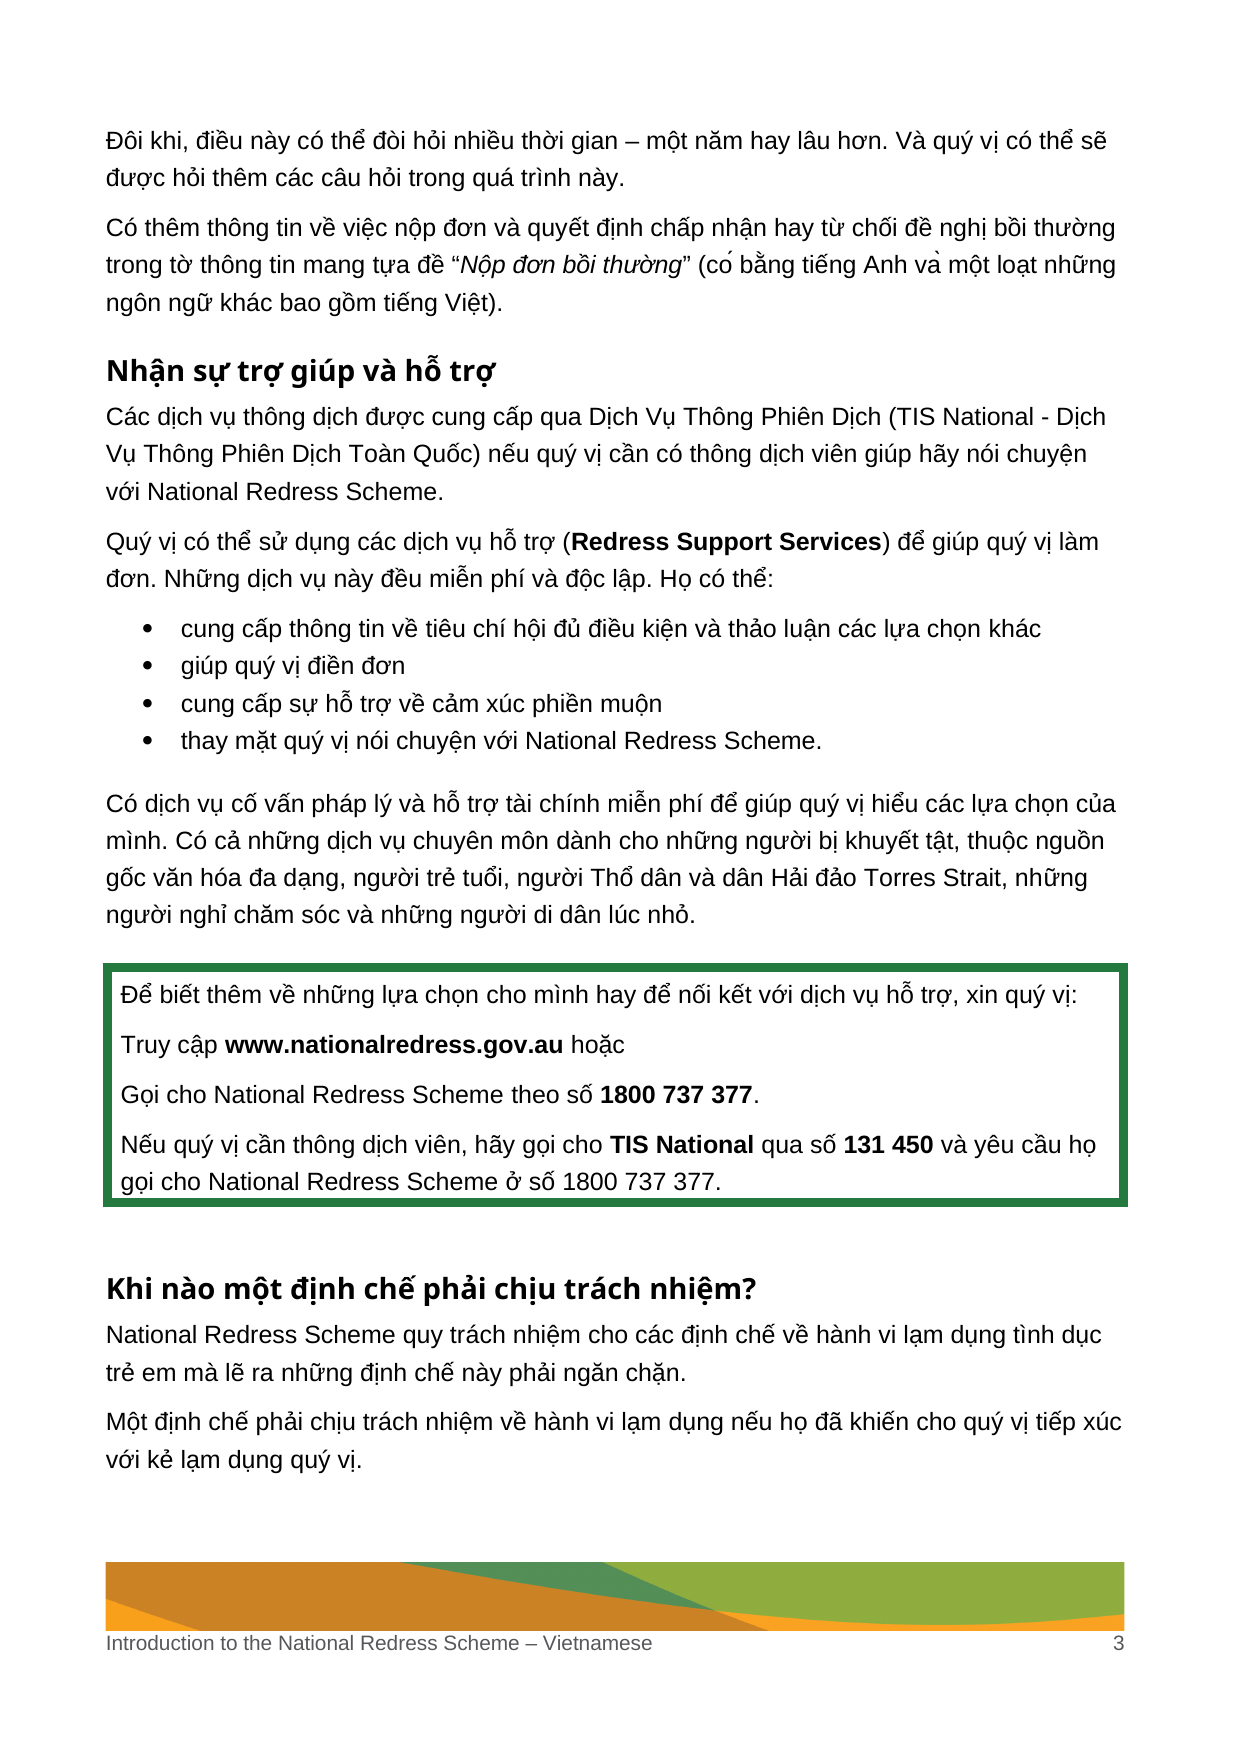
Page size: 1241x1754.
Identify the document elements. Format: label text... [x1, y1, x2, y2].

text Để biết thêm về những lựa chọn cho mình hay để nối kết với dịch vụ hỗ trợ, xin quý vị: [112, 972, 1119, 1009]
subtitle Khi nào một định chế phải chịu trách nhiệm? [106, 1228, 1125, 1308]
text Đôi khi, điều này có thể đòi hỏi nhiều thời gian – một năm hay lâu hơn. Và quý vị có thể sẽ được hỏi thêm các câu hỏi trong quá trình này. [106, 126, 1125, 192]
text Các dịch vụ thông dịch được cung cấp qua Dịch Vụ Thông Phiên Dịch (TIS National - Dịch Vụ Thông Phiên Dịch Toàn Quốc) nếu quý vị cần có thông dịch viên giúp hãy nói chuyện với National Redress Scheme. [106, 402, 1125, 506]
text Có thêm thông tin về việc nộp đơn và quyết định chấp nhận hay từ chối đề nghị bồi thường trong tờ thông tin mang tựa đề “Nộp đơn bồi thường” (có bằng tiếng Anh và một loạt những ngôn ngữ khác bao gồm tiếng Việt). [106, 213, 1125, 316]
text Có dịch vụ cố vấn pháp lý và hỗ trợ tài chính miễn phí để giúp quý vị hiểu các lựa chọn của mình. Có cả những dịch vụ chuyên môn dành cho những người bị khuyết tật, thuộc nguồn gốc văn hóa đa dạng, người trẻ tuổi, người Thổ dân và dân Hải đảo Torres Strait, những người nghỉ chăm sóc và những người di dân lúc nhỏ. [106, 789, 1125, 929]
picture [105, 1562, 1125, 1631]
list giúp quý vị điền đơn [143, 651, 1125, 680]
subtitle Nhận sự trợ giúp và hỗ trợ [106, 350, 1125, 390]
text Truy cập www.nationalredress.gov.au hoặc [112, 1013, 1119, 1059]
text National Redress Scheme quy trách nhiệm cho các định chế về hành vi lạm dụng tình dục trẻ em mà lẽ ra những định chế này phải ngăn chặn. [106, 1320, 1125, 1386]
list thay mặt quý vị nói chuyện với National Redress Scheme. [143, 726, 1125, 755]
text Một định chế phải chịu trách nhiệm về hành vi lạm dụng nếu họ đã khiến cho quý vị tiếp xúc với kẻ lạm dụng quý vị. [106, 1407, 1125, 1473]
text Gọi cho National Redress Scheme theo số 1800 737 377. [112, 1062, 1119, 1109]
text Quý vị có thể sử dụng các dịch vụ hỗ trợ (Redress Support Services) để giúp quý vị làm đơn. Những dịch vụ này đều miễn phí và độc lập. Họ có thể: [106, 527, 1125, 593]
text Nếu quý vị cần thông dịch viên, hãy gọi cho TIS National qua số 131 450 và yêu cầu họ gọi cho National Redress Scheme ở số 1800 737 377. [112, 1112, 1119, 1198]
list cung cấp sự hỗ trợ về cảm xúc phiền muộn [143, 689, 1125, 717]
list cung cấp thông tin về tiêu chí hội đủ điều kiện và thảo luận các lựa chọn khác [143, 614, 1125, 642]
